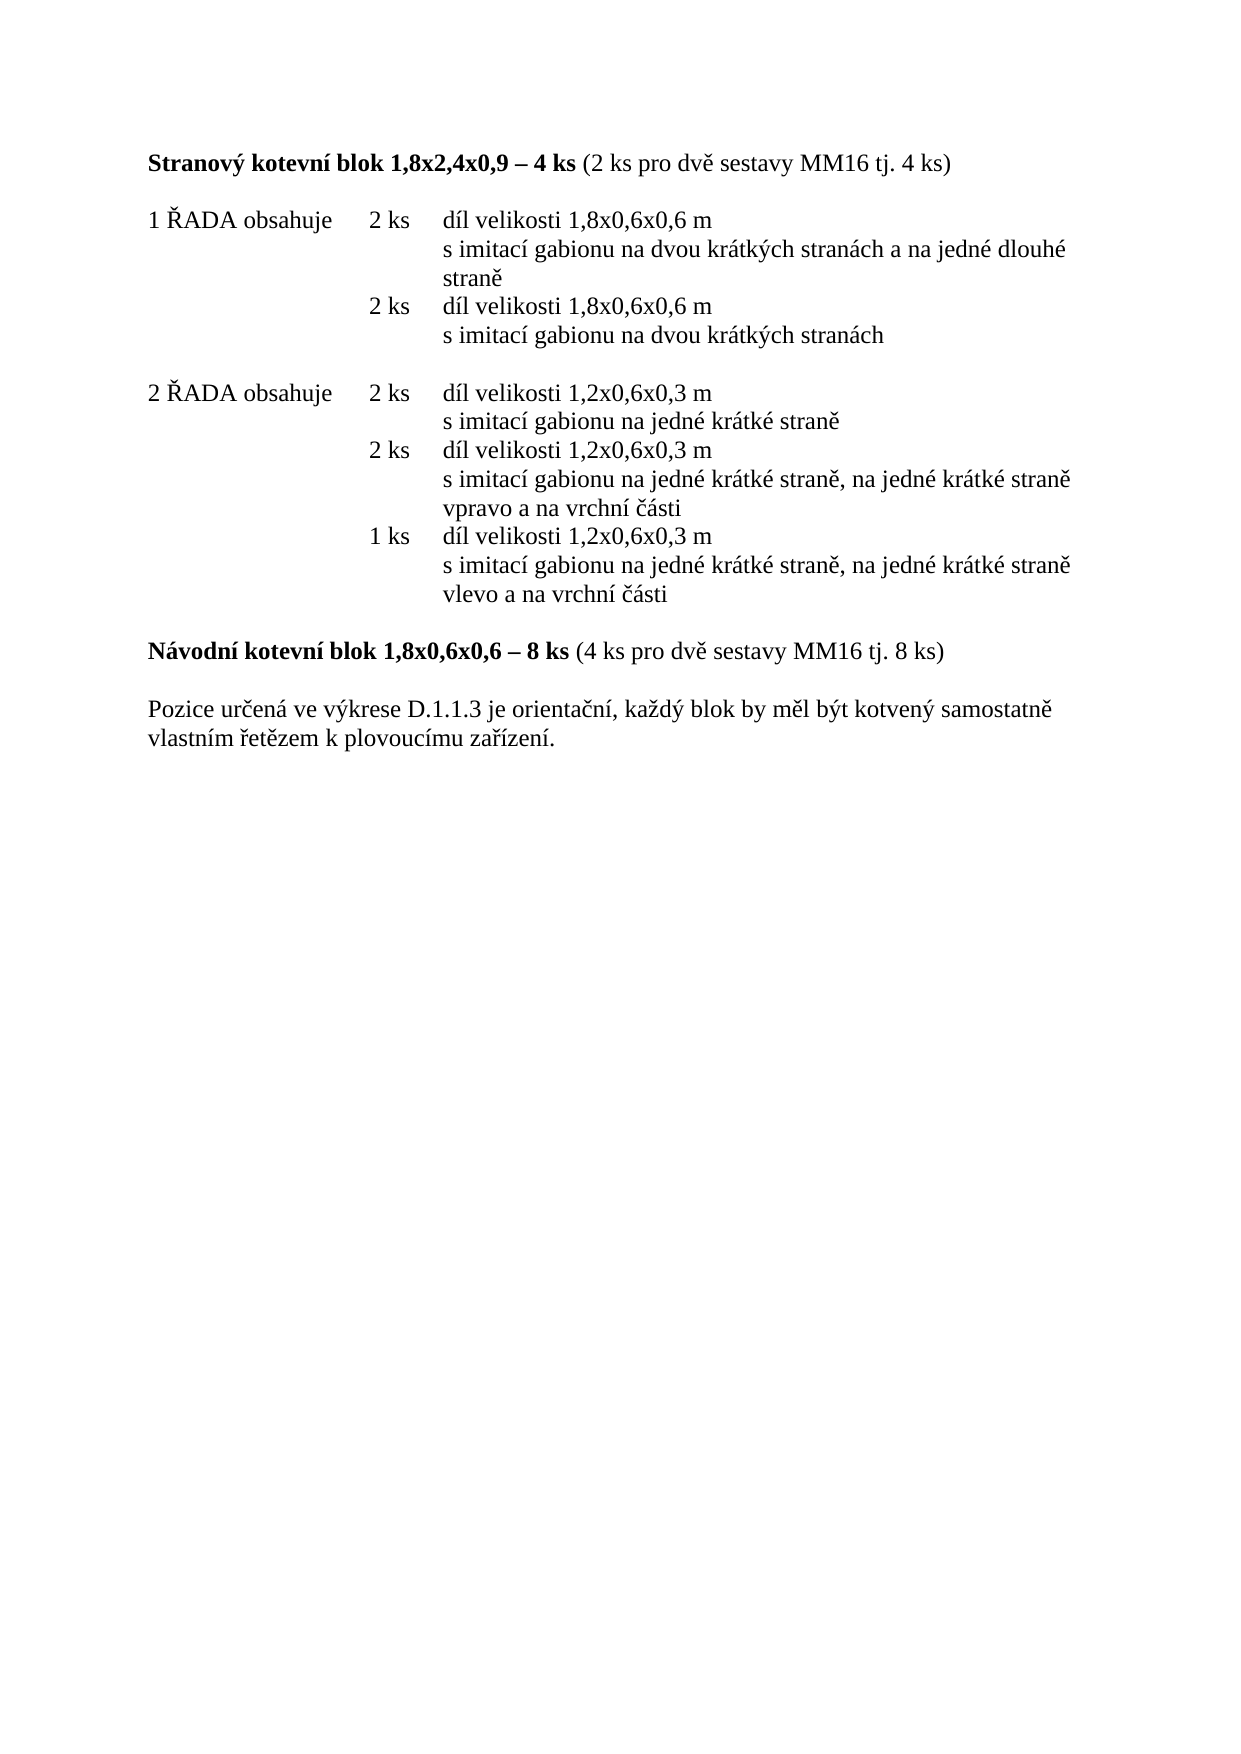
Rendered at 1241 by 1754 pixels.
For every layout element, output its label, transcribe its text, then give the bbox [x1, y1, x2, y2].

text s imitací gabionu na jedné krátké straně, na jedné krátké straně vlevo a na vrchní části [443, 550, 1093, 608]
text s imitací gabionu na dvou krátkých stranách a na jedné dlouhé straně [443, 234, 1093, 291]
text 1 ks díl velikosti 1,2x0,6x0,3 m [295, 521, 1093, 550]
text Návodní kotevní blok 1,8x0,6x0,6 – 8 ks (4 ks pro dvě sestavy MM16 tj. 8 ks) [148, 636, 1093, 665]
text Stranový kotevní blok 1,8x2,4x0,9 – 4 ks (2 ks pro dvě sestavy MM16 tj. 4 ks) [148, 148, 1093, 176]
text 1 ŘADA obsahuje 2 ks díl velikosti 1,8x0,6x0,6 m [148, 205, 1093, 234]
text 2 ks díl velikosti 1,2x0,6x0,3 m [295, 435, 1093, 464]
text s imitací gabionu na jedné krátké straně [369, 406, 1093, 435]
text s imitací gabionu na dvou krátkých stranách [443, 320, 1093, 349]
text 2 ŘADA obsahuje 2 ks díl velikosti 1,2x0,6x0,3 m [148, 378, 1093, 406]
text 2 ks díl velikosti 1,8x0,6x0,6 m [148, 291, 1093, 320]
text Pozice určená ve výkrese D.1.1.3 je orientační, každý blok by měl být kotvený samostatně vlastním řetězem k plovoucímu zařízení. [148, 694, 1093, 751]
text s imitací gabionu na jedné krátké straně, na jedné krátké straně vpravo a na vrchní části [443, 464, 1093, 521]
